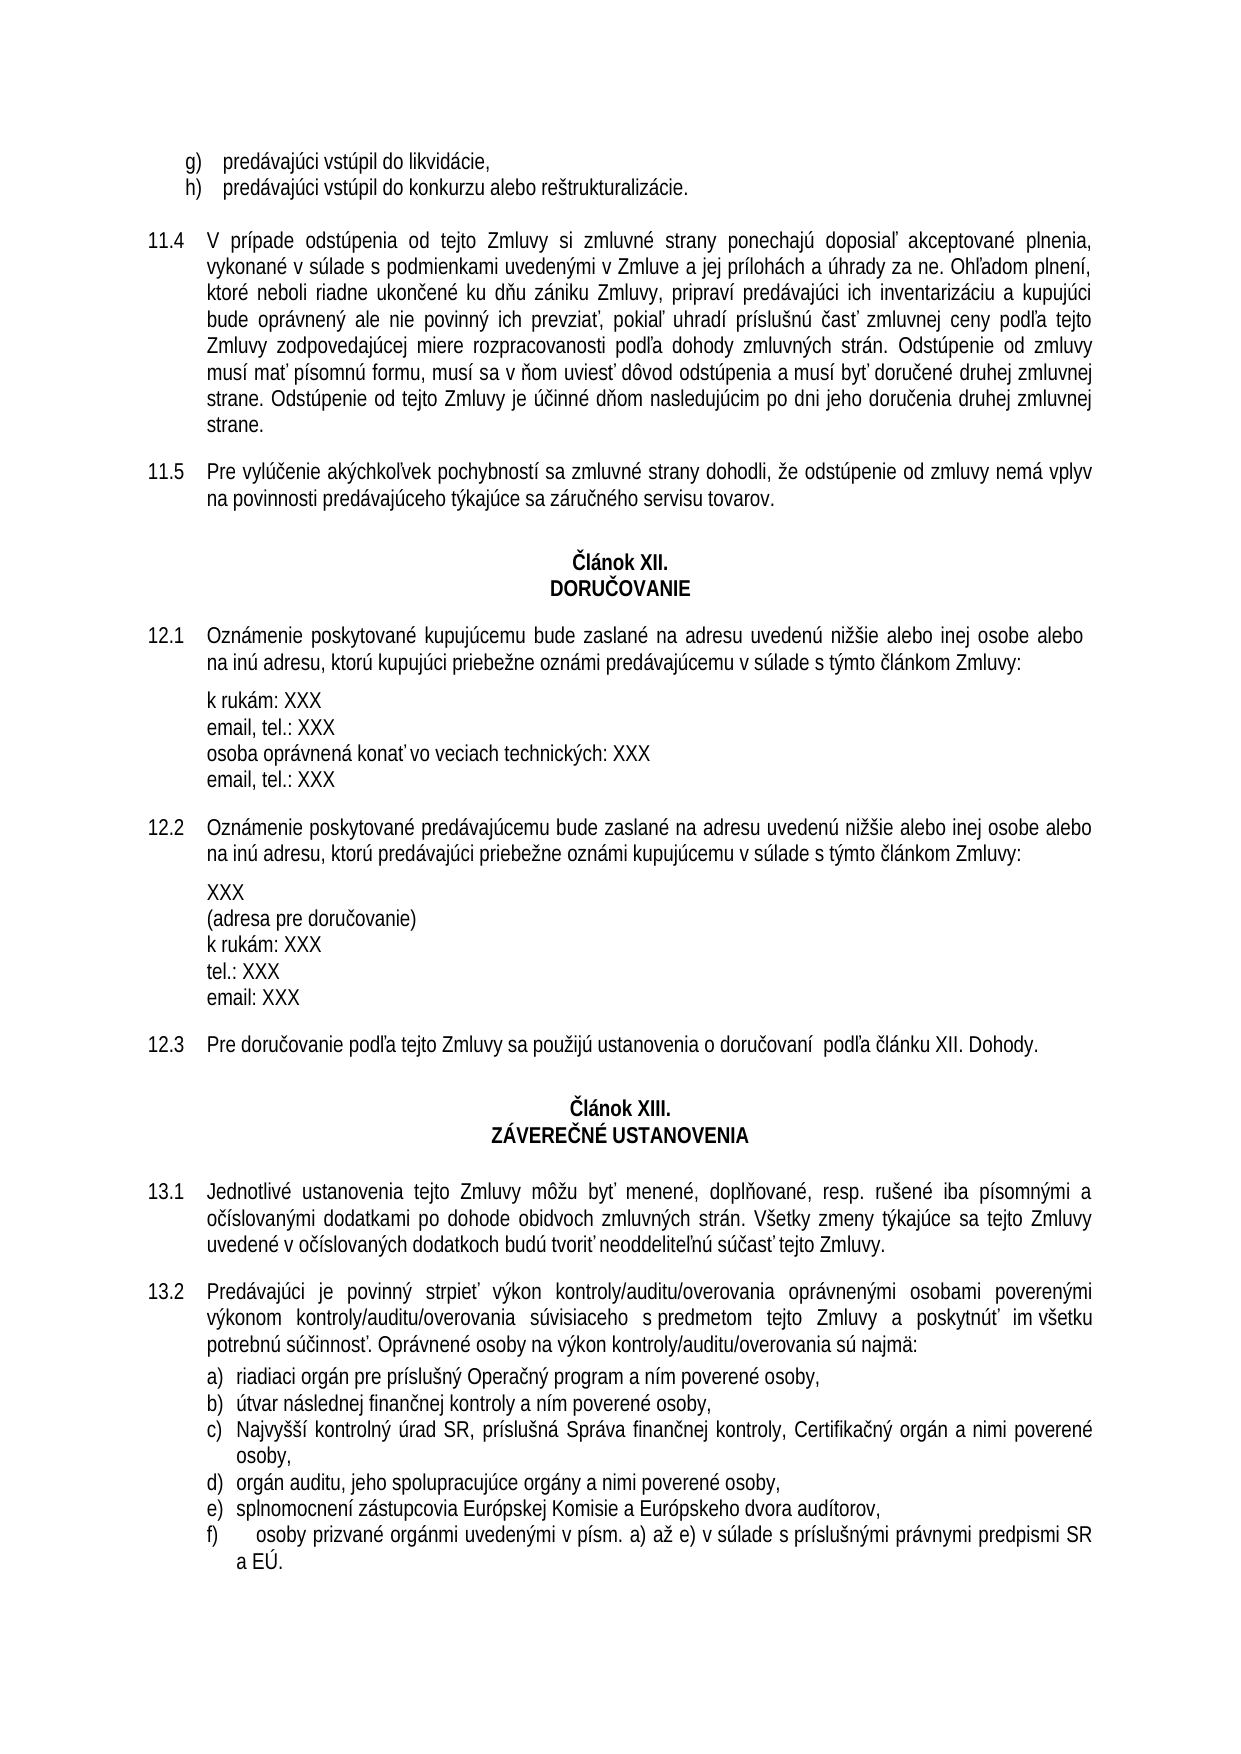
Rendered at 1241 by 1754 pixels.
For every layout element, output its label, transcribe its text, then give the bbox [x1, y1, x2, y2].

text email: XXX [148, 984, 1093, 1011]
text ZÁVEREČNÉ USTANOVENIA [148, 1122, 1093, 1148]
text DORUČOVANIE [148, 575, 1093, 601]
text k rukám: XXX [148, 931, 1093, 958]
text email, tel.: XXX [148, 766, 1093, 793]
text tel.: XXX [148, 958, 1093, 984]
list Pre doručovanie podľa tejto Zmluvy sa použijú ustanovenia o doručovaní podľa článku XII. Dohody. [148, 1031, 1093, 1058]
list predávajúci vstúpil do konkurzu alebo reštrukturalizácie. [185, 174, 1093, 200]
list Jednotlivé ustanovenia tejto Zmluvy môžu byť menené, doplňované, resp. rušené iba písomnými a očíslovanými dodatkami po dohode obidvoch zmluvných strán. Všetky zmeny týkajúce sa tejto Zmluvy uvedené v očíslovaných dodatkoch budú tvoriť neoddeliteľnú súčasť tejto Zmluvy. [148, 1178, 1093, 1257]
list riadiaci orgán pre príslušný Operačný program a ním poverené osoby, [207, 1363, 1093, 1390]
list Najvyšší kontrolný úrad SR, príslušná Správa finančnej kontroly, Certifikačný orgán a nimi poverené osoby, [207, 1416, 1093, 1469]
text osoba oprávnená konať vo veciach technických: XXX [148, 740, 1093, 766]
list útvar následnej finančnej kontroly a ním poverené osoby, [207, 1390, 1093, 1416]
text XXX [148, 879, 1093, 905]
list Pre vylúčenie akýchkoľvek pochybností sa zmluvné strany dohodli, že odstúpenie od zmluvy nemá vplyv na povinnosti predávajúceho týkajúce sa záručného servisu tovarov. [148, 458, 1093, 511]
text k rukám: XXX [148, 687, 1093, 714]
list osoby prizvané orgánmi uvedenými v písm. a) až e) v súlade s príslušnými právnymi predpismi SR a EÚ. [207, 1521, 1093, 1574]
list Oznámenie poskytované predávajúcemu bude zaslané na adresu uvedenú nižšie alebo inej osobe alebo na inú adresu, ktorú predávajúci priebežne oznámi kupujúcemu v súlade s týmto článkom Zmluvy: [148, 813, 1093, 866]
text email, tel.: XXX [148, 714, 1093, 740]
list Oznámenie poskytované kupujúcemu bude zaslané na adresu uvedenú nižšie alebo inej osobe alebo na inú adresu, ktorú kupujúci priebežne oznámi predávajúcemu v súlade s týmto článkom Zmluvy: [148, 622, 1093, 675]
text (adresa pre doručovanie) [148, 905, 1093, 931]
list Predávajúci je povinný strpieť výkon kontroly/auditu/overovania oprávnenými osobami poverenými výkonom kontroly/auditu/overovania súvisiaceho s predmetom tejto Zmluvy a poskytnúť im všetku potrebnú súčinnosť. Oprávnené osoby na výkon kontroly/auditu/overovania sú najmä: [148, 1278, 1093, 1357]
text Článok XIII. [148, 1095, 1093, 1122]
text Článok XII. [148, 548, 1093, 575]
list splnomocnení zástupcovia Európskej Komisie a Európskeho dvora audítorov, [207, 1495, 1093, 1521]
list V prípade odstúpenia od tejto Zmluvy si zmluvné strany ponechajú doposiaľ akceptované plnenia, vykonané v súlade s podmienkami uvedenými v Zmluve a jej prílohách a úhrady za ne. Ohľadom plnení, ktoré neboli riadne ukončené ku dňu zániku Zmluvy, pripraví predávajúci ich inventarizáciu a kupujúci bude oprávnený ale nie povinný ich prevziať, pokiaľ uhradí príslušnú časť zmluvnej ceny podľa tejto Zmluvy zodpovedajúcej miere rozpracovanosti podľa dohody zmluvných strán. Odstúpenie od zmluvy musí mať písomnú formu, musí sa v ňom uviesť dôvod odstúpenia a musí byť doručené druhej zmluvnej strane. Odstúpenie od tejto Zmluvy je účinné dňom nasledujúcim po dni jeho doručenia druhej zmluvnej strane. [148, 227, 1093, 437]
list orgán auditu, jeho spolupracujúce orgány a nimi poverené osoby, [207, 1469, 1093, 1495]
list predávajúci vstúpil do likvidácie, [185, 148, 1093, 174]
